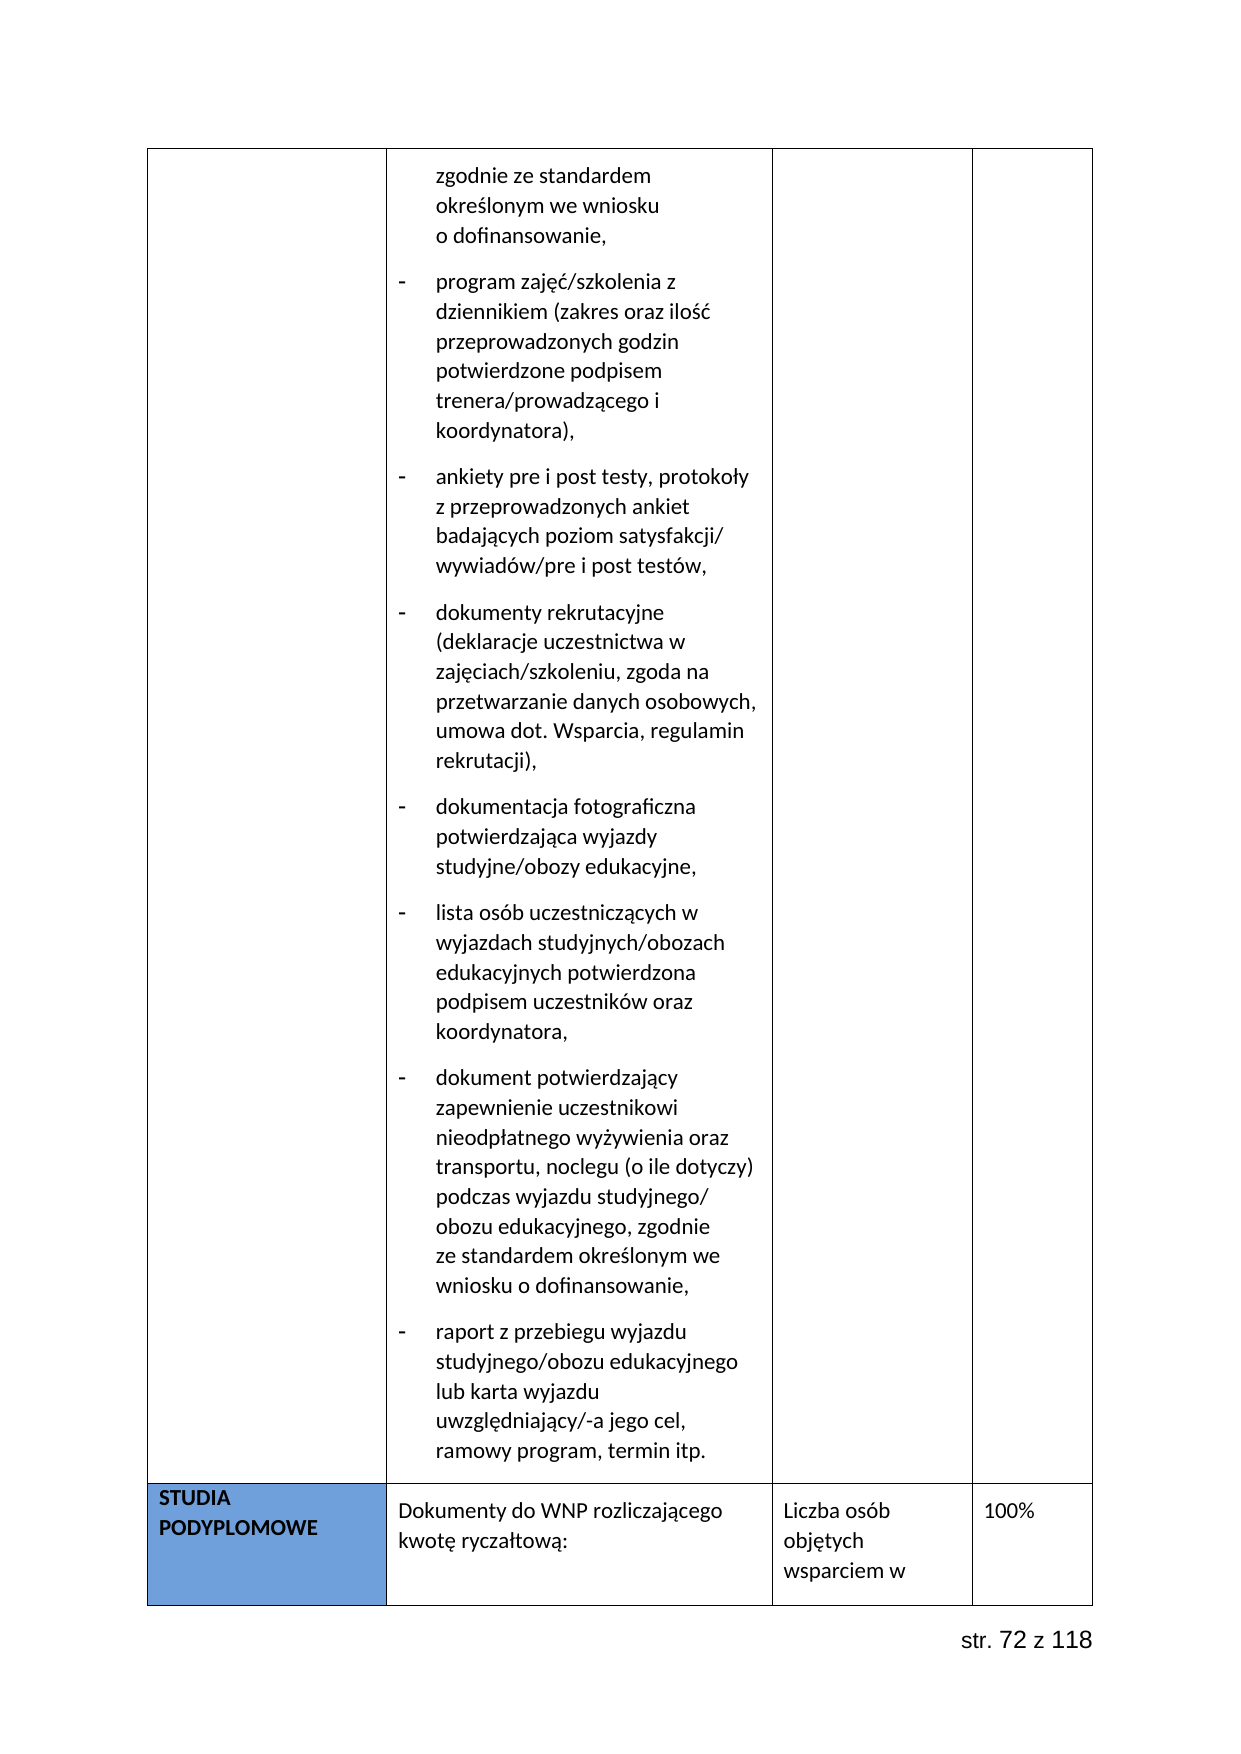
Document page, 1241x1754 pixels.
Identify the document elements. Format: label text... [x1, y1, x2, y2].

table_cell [387, 149, 772, 1482]
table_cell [773, 1484, 972, 1605]
table_cell 100% [973, 1484, 1092, 1605]
table_cell STUDIA PODYPLOMOWE [148, 1484, 386, 1605]
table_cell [387, 1484, 772, 1605]
